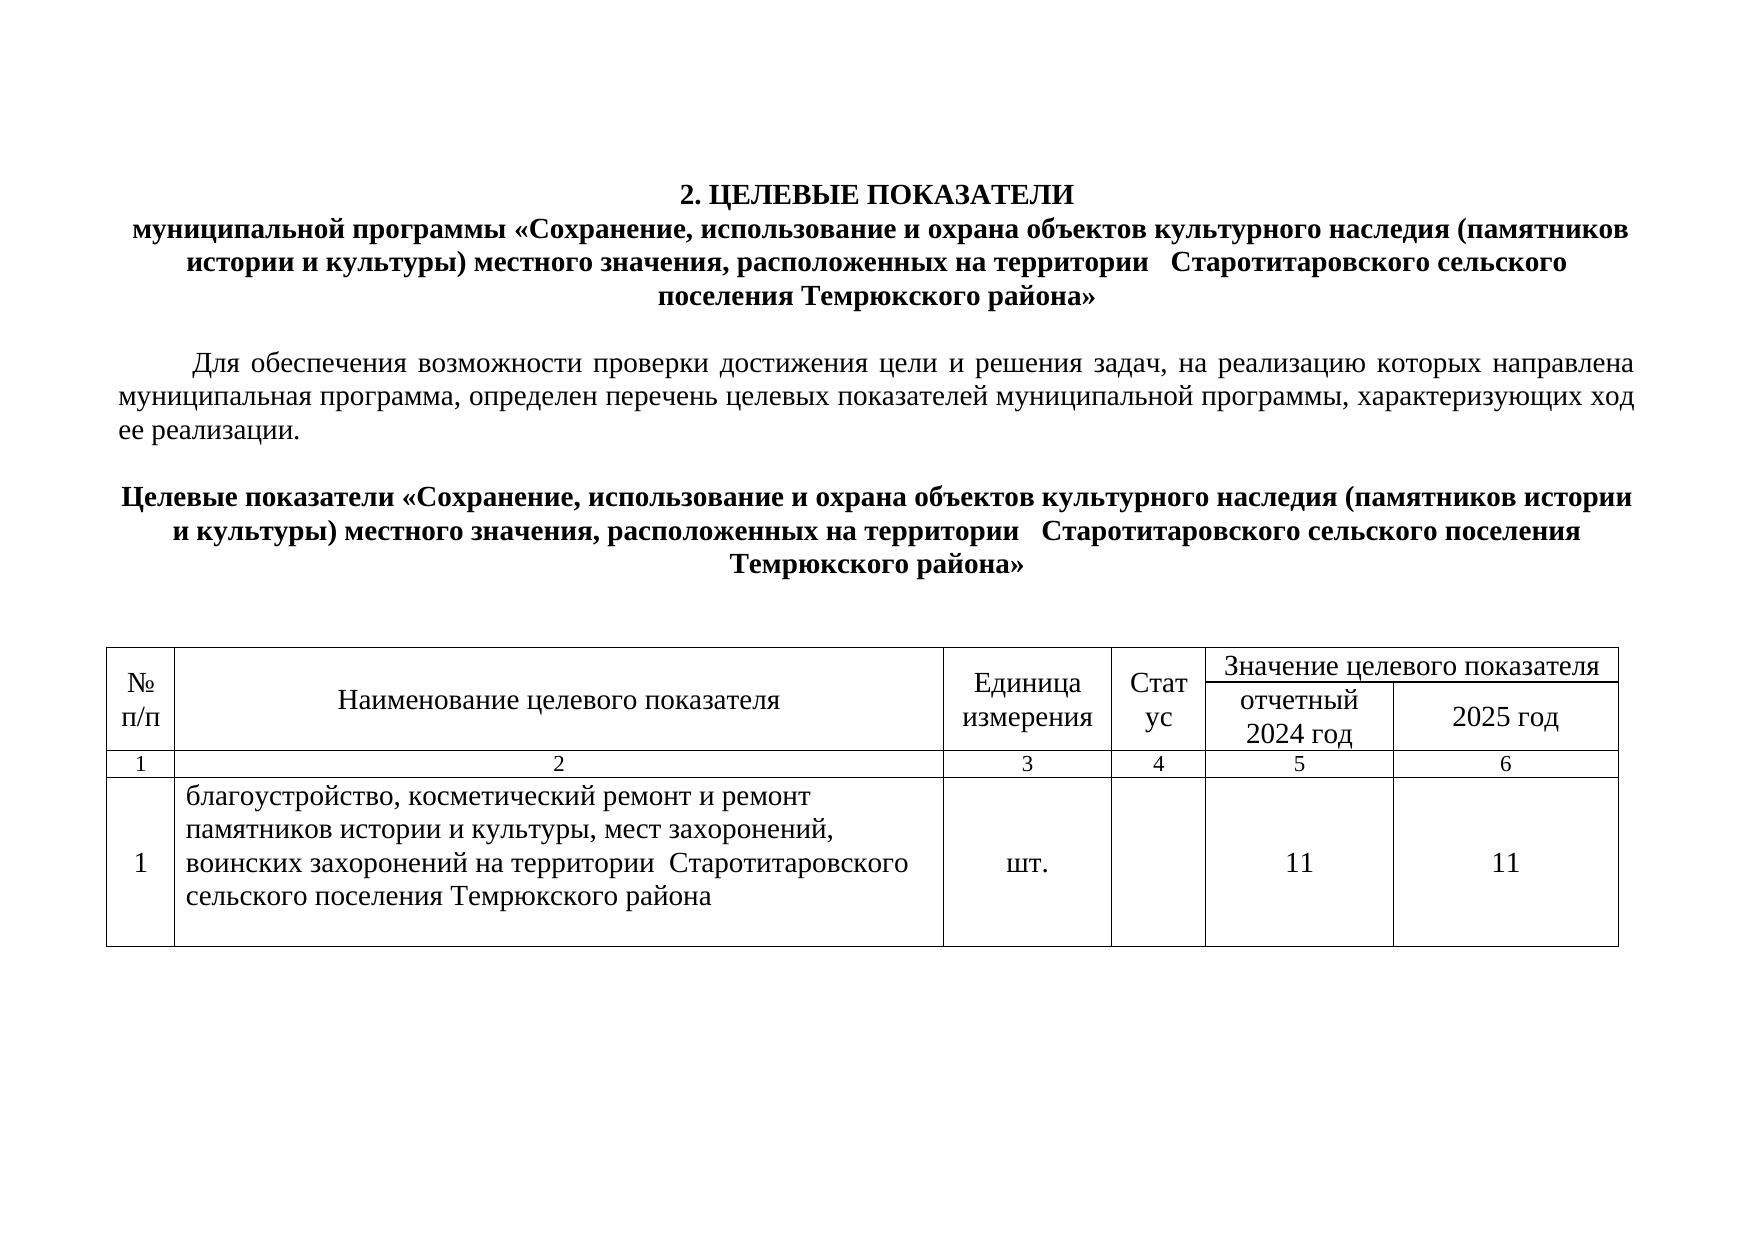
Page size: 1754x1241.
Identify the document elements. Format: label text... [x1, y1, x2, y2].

table_cell благоустройство, косметический ремонт и ремонт памятников истории и культуры, мест захоронений, воинских захоронений на территории Старотитаровского сельского поселения Темрюкского района [175, 778, 943, 946]
text Целевые показатели «Сохранение, использование и охрана объектов культурного наследия (памятников истории и культуры) местного значения, расположенных на территории Старотитаровского сельского поселения Темрюкского района» [118, 479, 1636, 580]
table_cell 11 [1394, 778, 1618, 946]
table_header Наименование целевого показателя [175, 648, 943, 749]
table_cell [1112, 778, 1205, 946]
text муниципальной программы «Сохранение, использование и охрана объектов культурного наследия (памятников истории и культуры) местного значения, расположенных на территории Старотитаровского сельского поселения Темрюкского района» [118, 211, 1636, 311]
text Для обеспечения возможности проверки достижения цели и решения задач, на реализацию которых направлена муниципальная программа, определен перечень целевых показателей муниципальной программы, характеризующих ход ее реализации. [118, 345, 1636, 446]
text 2. ЦЕЛЕВЫЕ ПОКАЗАТЕЛИ [118, 177, 1636, 211]
table_cell 11 [1206, 778, 1393, 946]
table_cell 2 [175, 751, 943, 777]
table_cell отчетный 2024 год [1206, 683, 1393, 749]
table_header № п/п [107, 648, 174, 749]
table_header Единица измерения [944, 648, 1111, 749]
table_cell 6 [1394, 751, 1618, 777]
table_cell шт. [944, 778, 1111, 946]
table_cell 3 [944, 751, 1111, 777]
table_cell 1 [107, 751, 174, 777]
table_header Статус [1112, 648, 1205, 749]
table_cell 1 [107, 778, 174, 946]
table_cell 2025 год [1394, 683, 1618, 749]
table_cell 4 [1112, 751, 1205, 777]
table_header Значение целевого показателя [1206, 648, 1618, 681]
table_cell 5 [1206, 751, 1393, 777]
